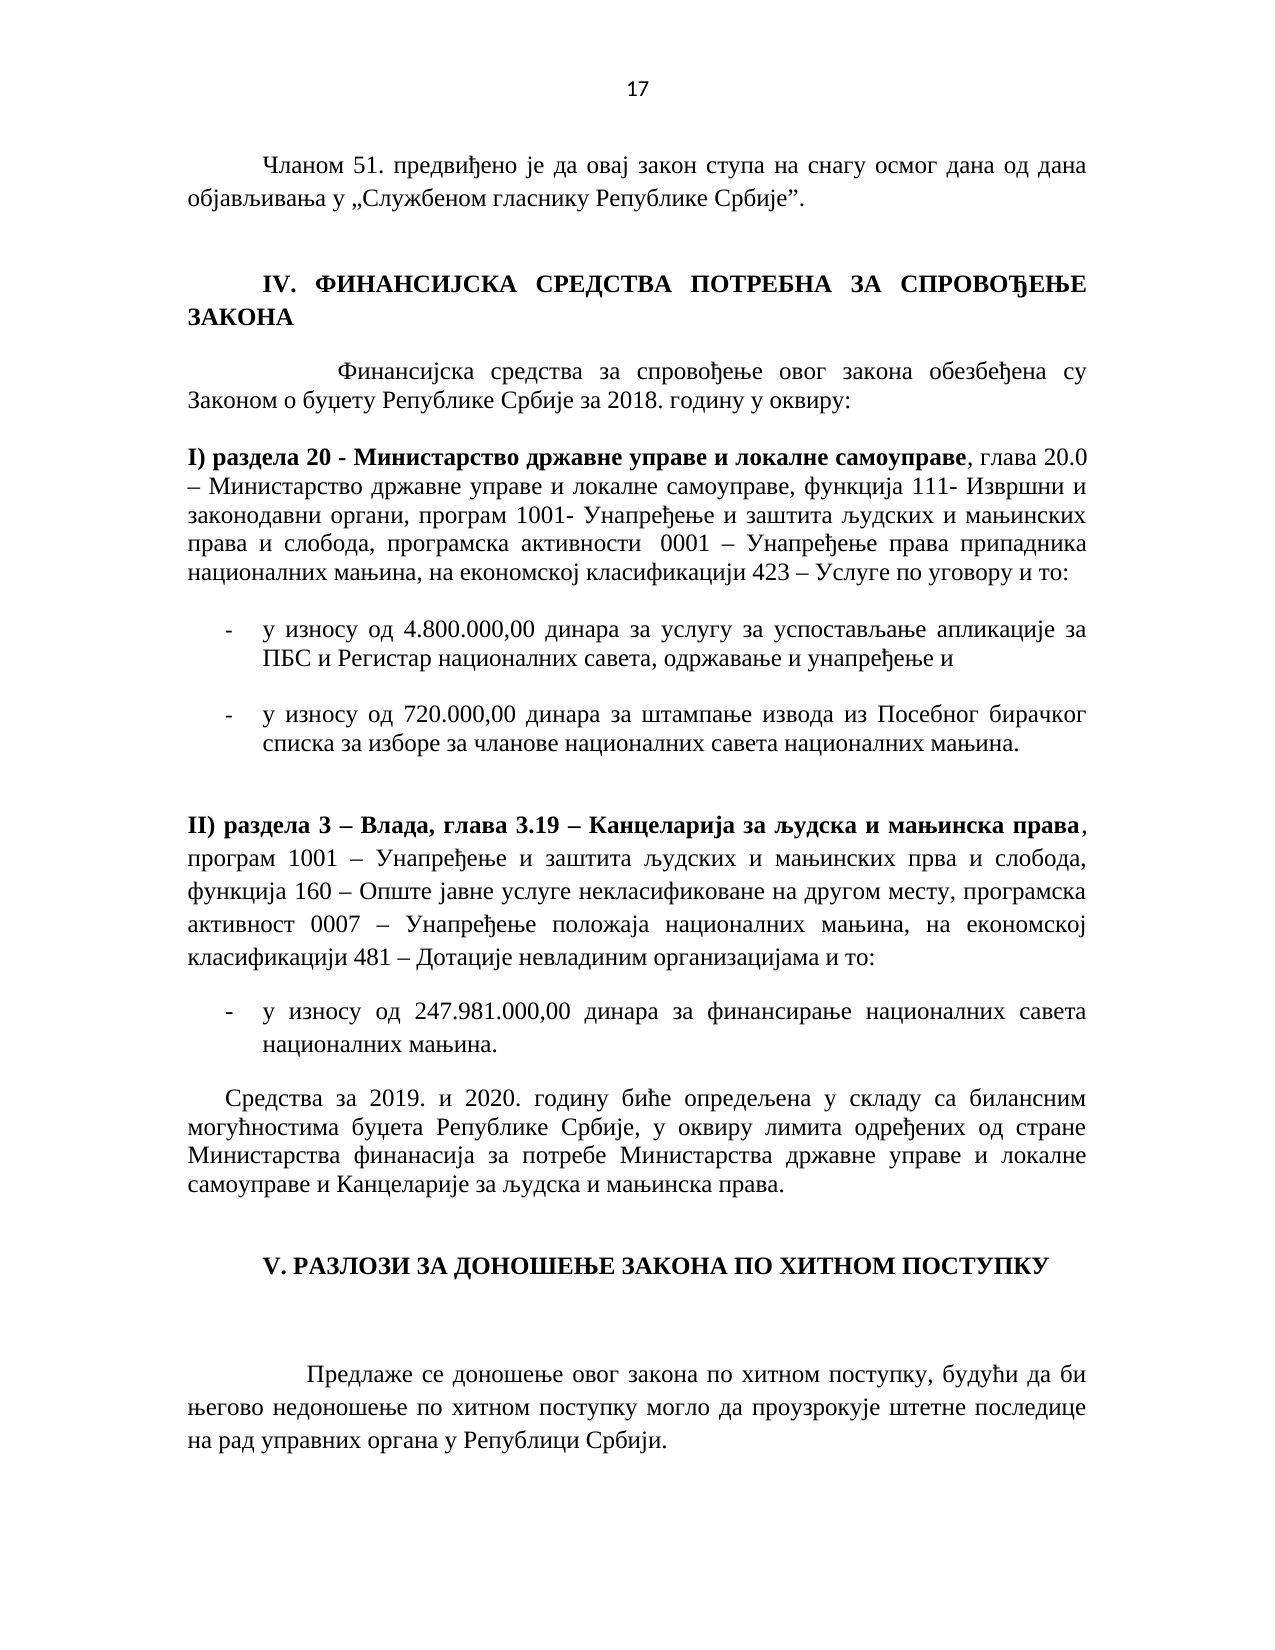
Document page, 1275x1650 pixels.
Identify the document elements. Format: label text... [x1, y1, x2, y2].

text IV. ФИНАНСИЈСКА СРЕДСТВА ПОТРЕБНА ЗА СПРОВОЂЕЊЕ ЗАКОНА [187, 269, 1087, 331]
text Чланом 51. предвиђено је да овај закон ступа на снагу осмог дана од дана објављивања у „Службеном гласнику Републике Србије”. [187, 150, 1087, 212]
text Предлаже се доношење овог закона по хитном поступку, будући да би његово недоношење по хитном поступку могло да проузрокује штетне последице на рад управних органа у Републици Србији. [187, 1359, 1087, 1453]
text Средства за 2019. и 2020. годину биће опредељена у складу са билансним могућностима буџета Републике Србије, у оквиру лимита одређених од стране Министарства финанасија за потребе Министарства државне управе и локалне самоуправе и Канцеларије за људска и мањинска права. [187, 1083, 1087, 1198]
text II) раздела 3 – Влада, глава 3.19 – Канцеларија за људска и мањинска права, програм 1001 – Унапређење и заштита људских и мањинских прва и слобода, функција 160 – Опште јавне услуге некласификоване на другом месту, програмска активност 0007 – Унапређење положаја националних мањина, на економској класификацији 481 – Дотације невладиним организацијама и то: [187, 810, 1087, 971]
list у износу од 4.800.000,00 динара за услугу за успостављање апликације за ПБС и Регистар националних савета, одржавање и унапређење и [225, 614, 1087, 671]
text I) раздела 20 - Министарство државне управе и локалне самоуправе, глава 20.0 – Министарство државне управе и локалне самоуправе, функција 111- Извршни и законодавни органи, програм 1001- Унапређење и заштита људских и мањинских права и слобода, програмска активности 0001 – Унапређење права припадника националних мањина, на економској класификацији 423 – Услуге по уговору и то: [187, 442, 1087, 586]
text Финансијска средства за спровођење овог закона обезбеђена су Законом о буџету Републике Србије за 2018. годину у оквиру: [187, 356, 1087, 413]
text V. РАЗЛОЗИ ЗА ДОНОШЕЊЕ ЗАКОНА ПО ХИТНОМ ПОСТУПКУ [187, 1251, 1087, 1280]
list у износу од 247.981.000,00 динара за финансирање националних савета националних мањина. [225, 996, 1087, 1058]
list у износу од 720.000,00 динара за штампање извода из Посебног бирачког списка за изборе за чланове националних савета националних мањинa. [225, 699, 1087, 757]
